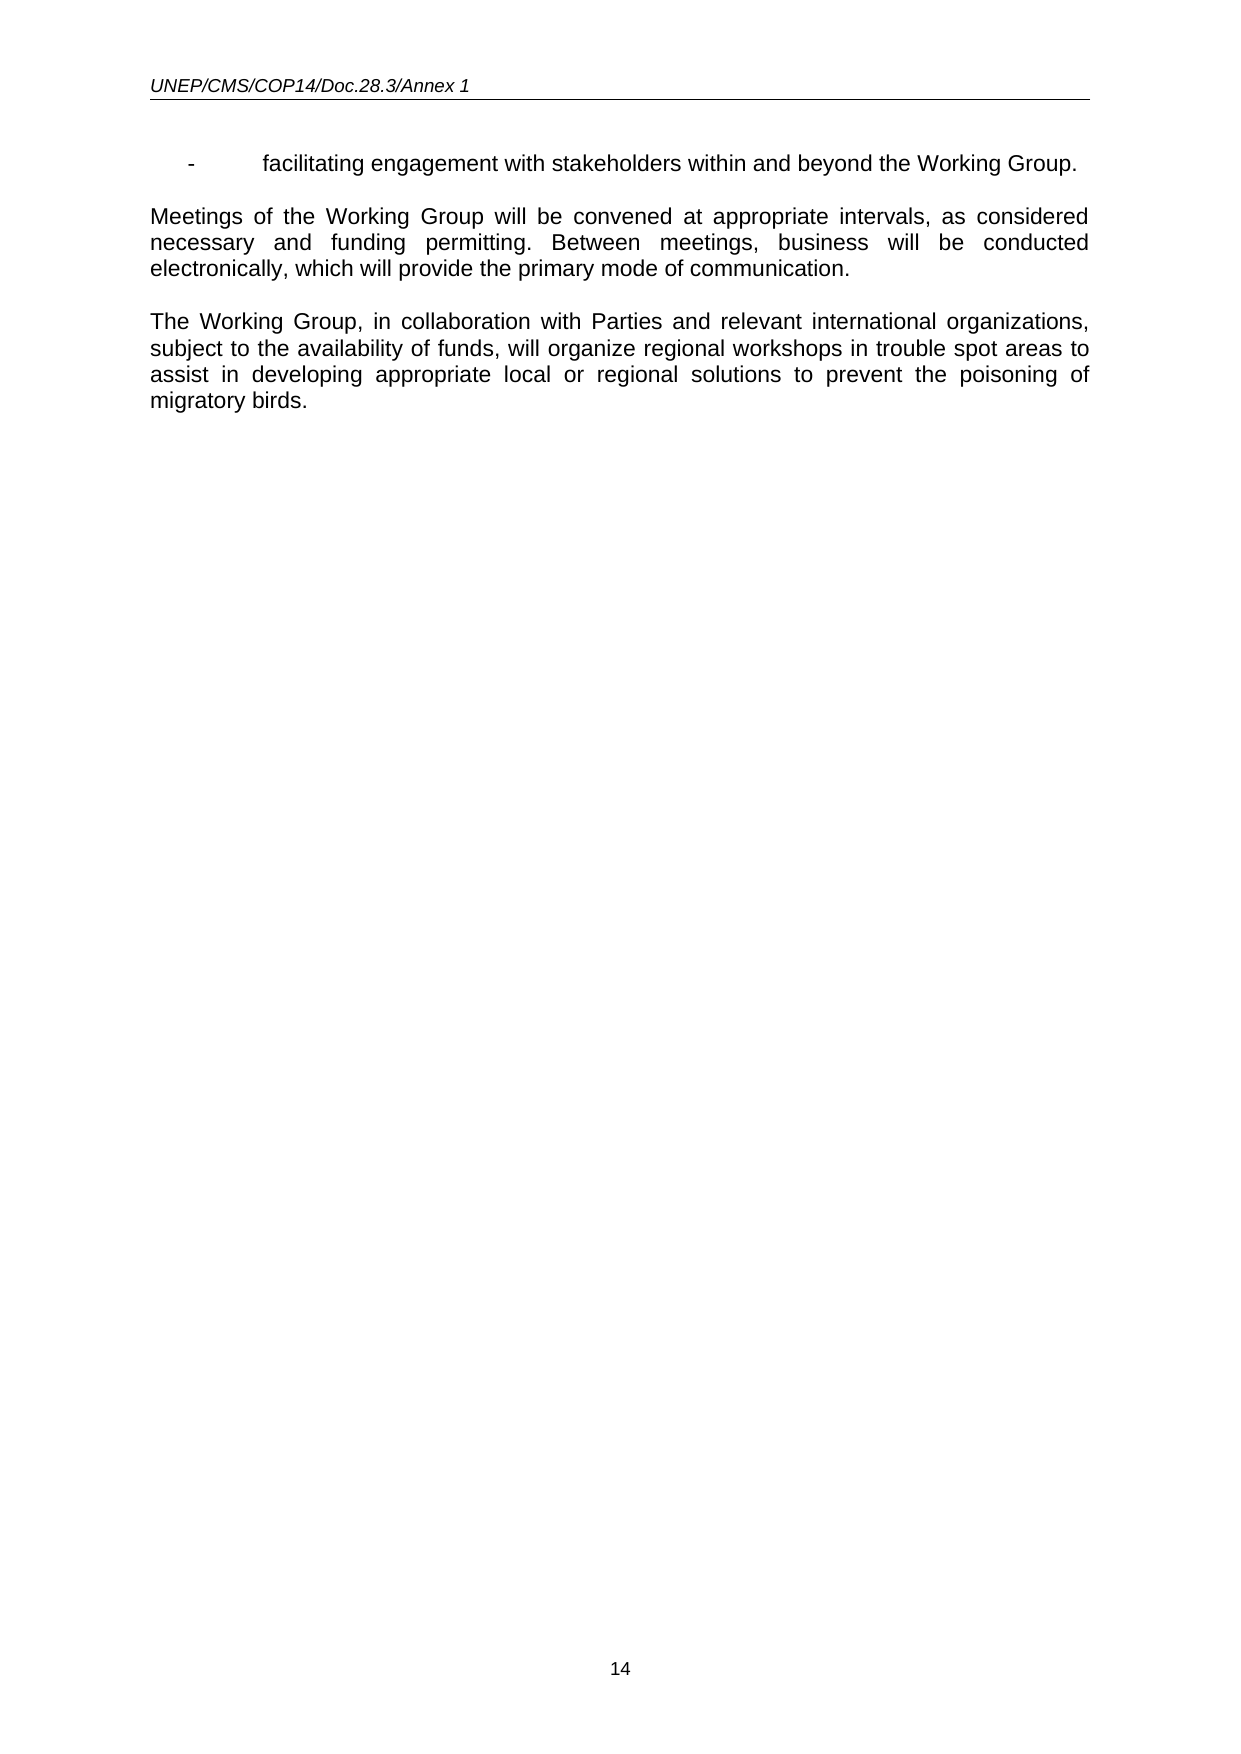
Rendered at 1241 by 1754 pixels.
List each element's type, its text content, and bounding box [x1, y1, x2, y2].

list facilitating engagement with stakeholders within and beyond the Working Group. [187, 150, 1090, 176]
text Meetings of the Working Group will be convened at appropriate intervals, as considered necessary and funding permitting. Between meetings, business will be conducted electronically, which will provide the primary mode of communication. [150, 203, 1090, 282]
text The Working Group, in collaboration with Parties and relevant international organizations, subject to the availability of funds, will organize regional workshops in trouble spot areas to assist in developing appropriate local or regional solutions to prevent the poisoning of migratory birds. [150, 308, 1090, 413]
